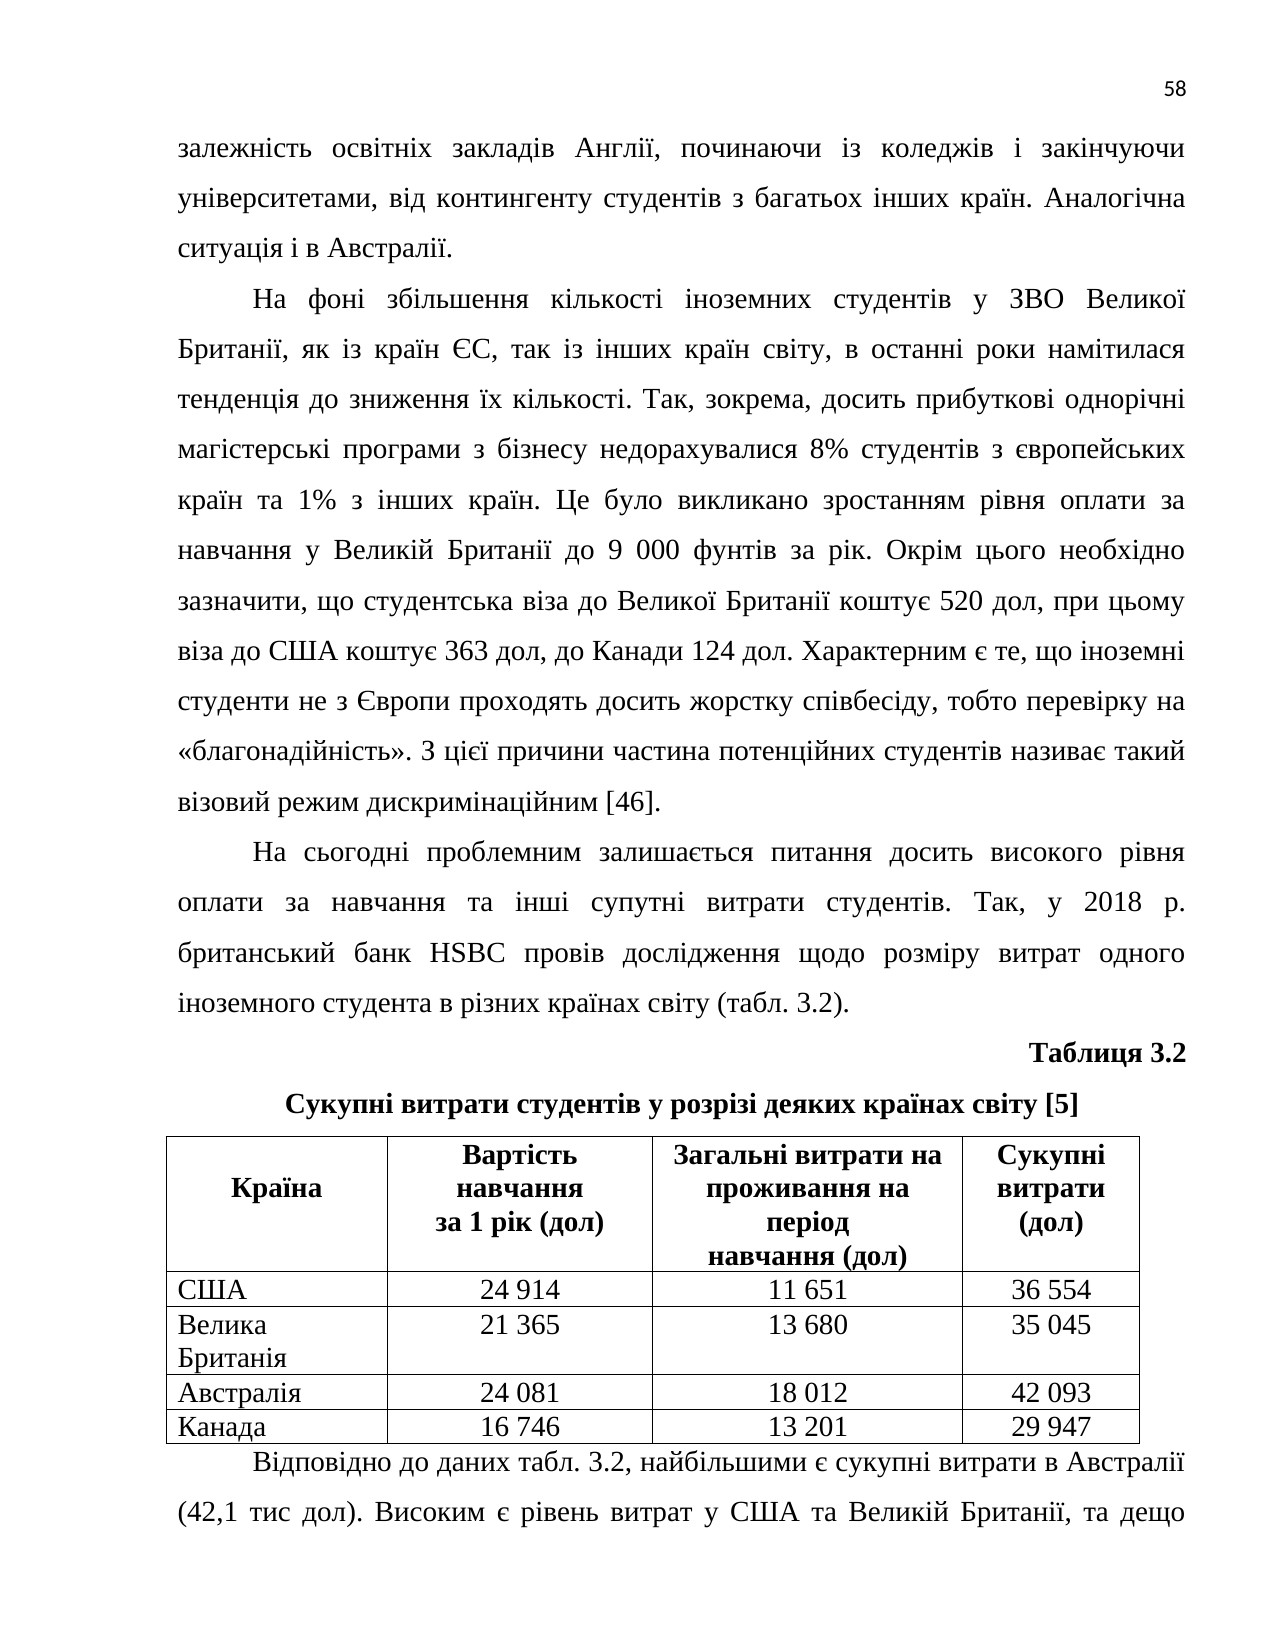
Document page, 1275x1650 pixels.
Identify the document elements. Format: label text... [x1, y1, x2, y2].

table_cell 24 914 [388, 1272, 652, 1306]
table_cell 29 947 [963, 1410, 1139, 1443]
table_cell 24 081 [388, 1375, 652, 1408]
table_cell 36 554 [963, 1272, 1139, 1306]
table_cell 42 093 [963, 1375, 1139, 1408]
table_cell Велика Британія [167, 1307, 387, 1374]
text Таблиця 3.2 [177, 1035, 1186, 1069]
table_header Сукупні витрати (дол) [963, 1137, 1139, 1271]
table_cell Канада [167, 1410, 387, 1443]
table_cell США [167, 1272, 387, 1306]
table_header Вартість навчання за 1 рік (дол) [388, 1137, 652, 1271]
text На фоні збільшення кількості іноземних студентів у ЗВО Великої Британії, як із країн ЄС, так із інших країн світу, в останні роки намітилася тенденція до зниження їх кількості. Так, зокрема, досить прибуткові однорічні магістерські програми з бізнесу недорахувалися 8% студентів з європейських країн та 1% з інших країн. Це було викликано зростанням рівня оплати за навчання у Великій Британії до 9 000 фунтів за рік. Окрім цього необхідно зазначити, що студентська віза до Великої Британії коштує 520 дол, при цьому віза до США коштує 363 дол, до Канади 124 дол. Характерним є те, що іноземні студенти не з Європи проходять досить жорстку співбесіду, тобто перевірку на «благонадійність». З цієї причини частина потенційних студентів називає такий візовий режим дискримінаційним [46]. [177, 281, 1186, 817]
table_cell 13 201 [653, 1410, 962, 1443]
table_cell 16 746 [388, 1410, 652, 1443]
table_cell 35 045 [963, 1307, 1139, 1374]
text На сьогодні проблемним залишається питання досить високого рівня оплати за навчання та інші супутні витрати студентів. Так, у 2018 р. британський банк HSBC провів дослідження щодо розміру витрат одного іноземного студента в різних країнах світу (табл. 3.2). [177, 834, 1186, 1019]
table_header Загальні витрати на проживання на період навчання (дол) [653, 1137, 962, 1271]
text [177, 1444, 1186, 1528]
table_cell 18 012 [653, 1375, 962, 1408]
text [177, 130, 1186, 264]
table_cell 13 680 [653, 1307, 962, 1374]
table_cell 21 365 [388, 1307, 652, 1374]
table_cell Австралія [167, 1375, 387, 1408]
text Сукупні витрати студентів у розрізі деяких країнах світу [5] [177, 1086, 1186, 1119]
table_header Країна [167, 1137, 387, 1271]
table_cell 11 651 [653, 1272, 962, 1306]
